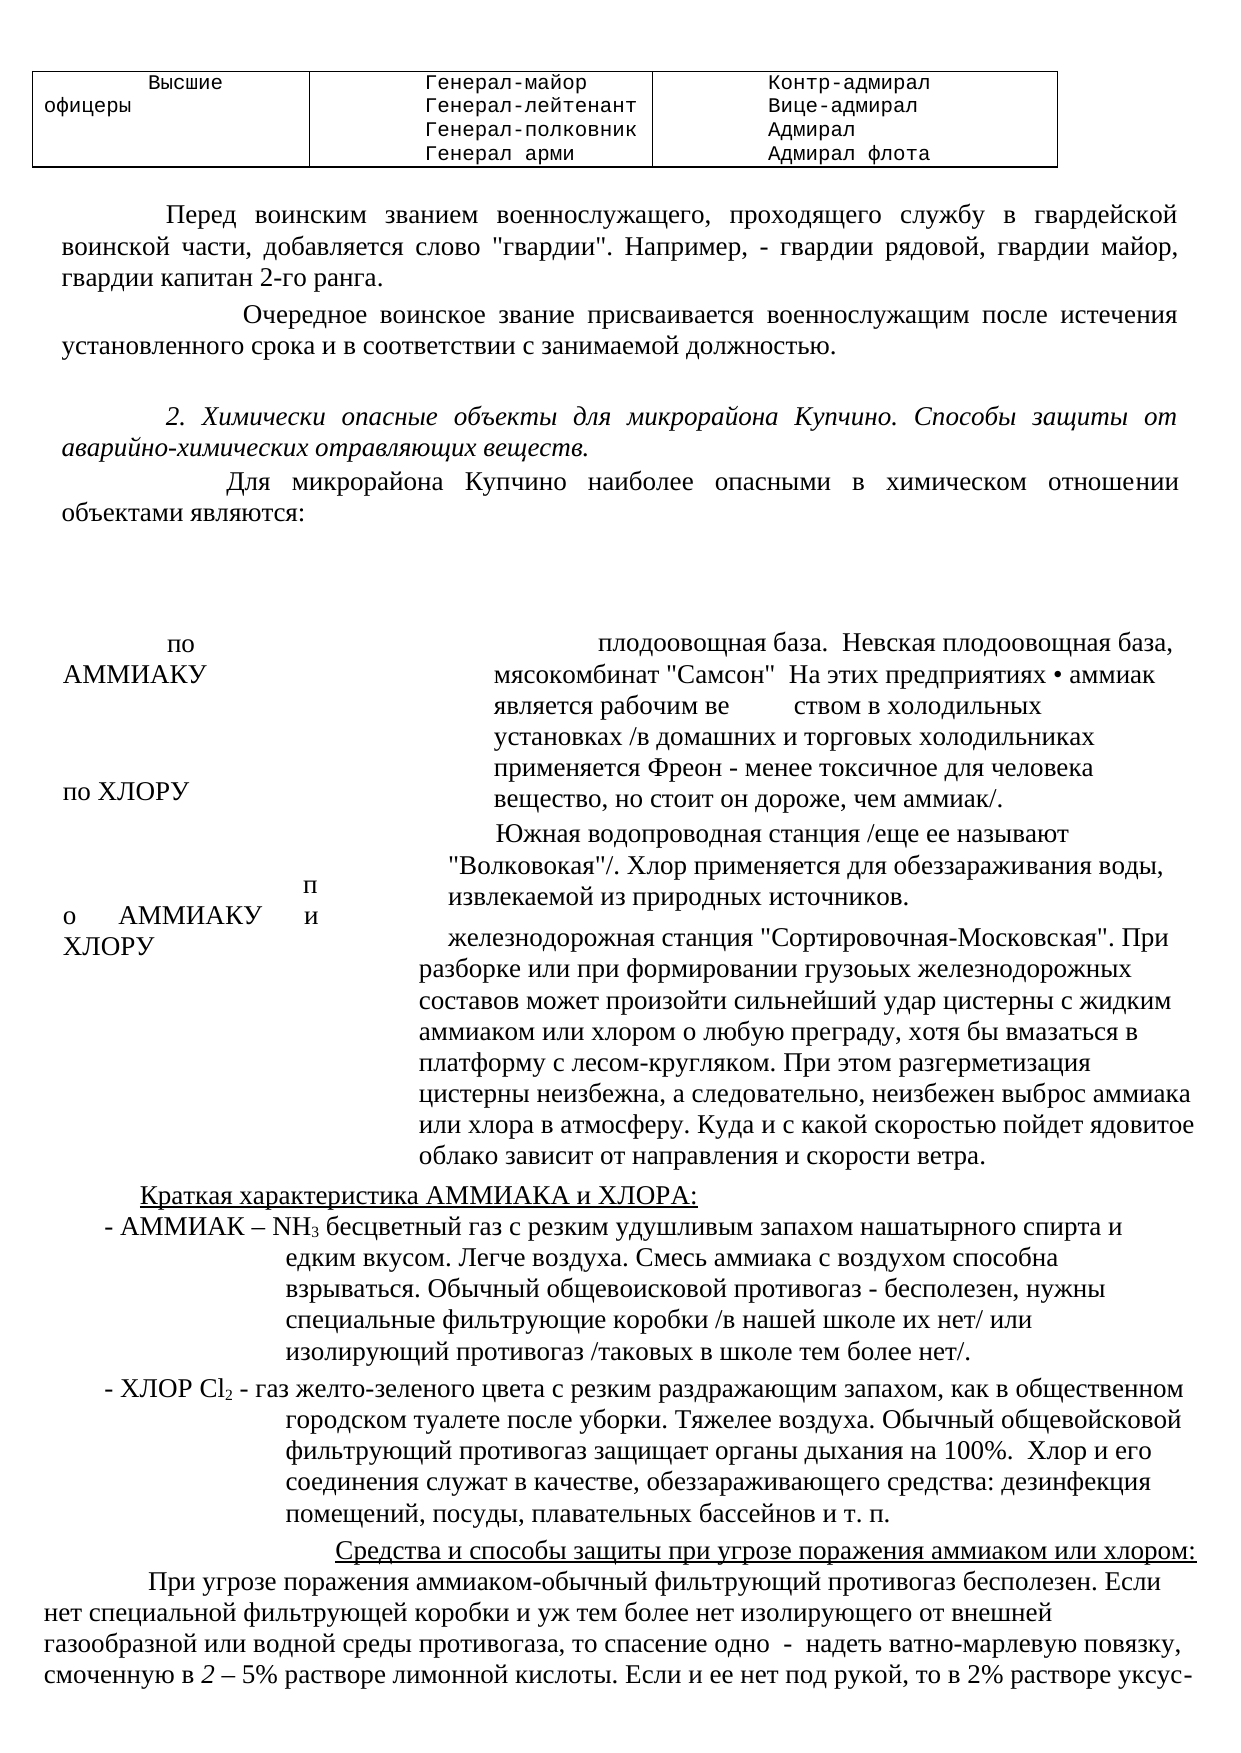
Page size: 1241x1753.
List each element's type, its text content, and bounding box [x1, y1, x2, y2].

text Для микрорайона Купчино наиболее опасными в химическом отношении объектами являются: [61, 464, 1179, 527]
table_cell Высшие офицеры [33, 72, 309, 166]
text - АММИАК – NH3 бесцветный газ с резким удушливым запахом нашатырного спирта и едким вкусом. Легче воздуха. Смесь аммиака с воздухом способна взрываться. Обычный общевоисковой противогаз - бесполезен, нужны специальные фильтрующие коробки /в нашей школе их нет/ или изолирующий противогаз /таковых в школе тем более нет/. [104, 1210, 1196, 1366]
text Южная водопроводная станция /еще ее называют "Волковокая"/. Хлор применяется для обеззараживания воды, извлекаемой из природных источников. [448, 818, 1196, 911]
text по АММИАКУ и ХЛОРУ [63, 868, 319, 962]
text - ХЛОР Cl2 - газ желто-зеленого цвета с резким раздражающим запахом, как в общественном городском туалете после уборки. Тяжелее воздуха. Обычный общевойсковой фильтрующий противогаз защищает органы дыхания на 100%. Хлор и его соединения служат в качестве, обеззараживающего средства: дезинфекция помещений, посуды, плавательных бассейнов и т. п. [104, 1372, 1196, 1528]
text по ХЛОРУ [63, 746, 319, 806]
text по АММИАКУ [63, 627, 319, 690]
text плодоовощная база. Невская плодоовощная база, мясокомбинат "Самсон" На этих предприятиях • аммиак является рабочим ве ством в холодильных установках /в домашних и торговых холодильниках применяется Фреон - менее токсичное для человека вещество, но стоит он дороже, чем аммиак/. [494, 627, 1196, 813]
text Краткая характеристика АММИАКА и ХЛОРА: [139, 1179, 1196, 1210]
text Перед воинским званием военнослужащего, проходящего службу в гвардейской воинской части, добавляется слово "гвардии". Например, - гвардии рядовой, гвардии майор, гвардии капитан 2-го ранга. [61, 199, 1179, 292]
text Очередное воинское звание присваивается военнослужащим после истечения установленного срока и в соответствии с занимаемой должностью. [61, 298, 1179, 361]
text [44, 1565, 1196, 1690]
text железнодорожная станция "Сортировочная-Московская". При разборке или при формировании грузоьых железнодорожных составов может произойти сильнейший удар цистерны с жидким аммиаком или хлором о любую преграду, хотя бы вмазаться в платформу с лесом-кругляком. При этом разгерметизация цистерны неизбежна, а следовательно, неизбежен выброс аммиака или хлора в атмосферу. Куда и с какой скоростью пойдет ядовитое облако зависит от направления и скорости ветра. [419, 921, 1196, 1171]
table_cell Контр-адмирал Вице-адмирал Адмирал Адмирал флота [653, 72, 1057, 166]
text 2. Химически опасные объекты для микрорайона Купчино. Способы защиты от аварийно-химических отравляющих веществ. [61, 400, 1179, 462]
table_cell Генерал-майор Генерал-лейтенант Генерал-полковник Генерал арми [310, 72, 652, 166]
text Средства и способы защиты при угрозе поражения аммиаком или хлором: [44, 1534, 1196, 1565]
